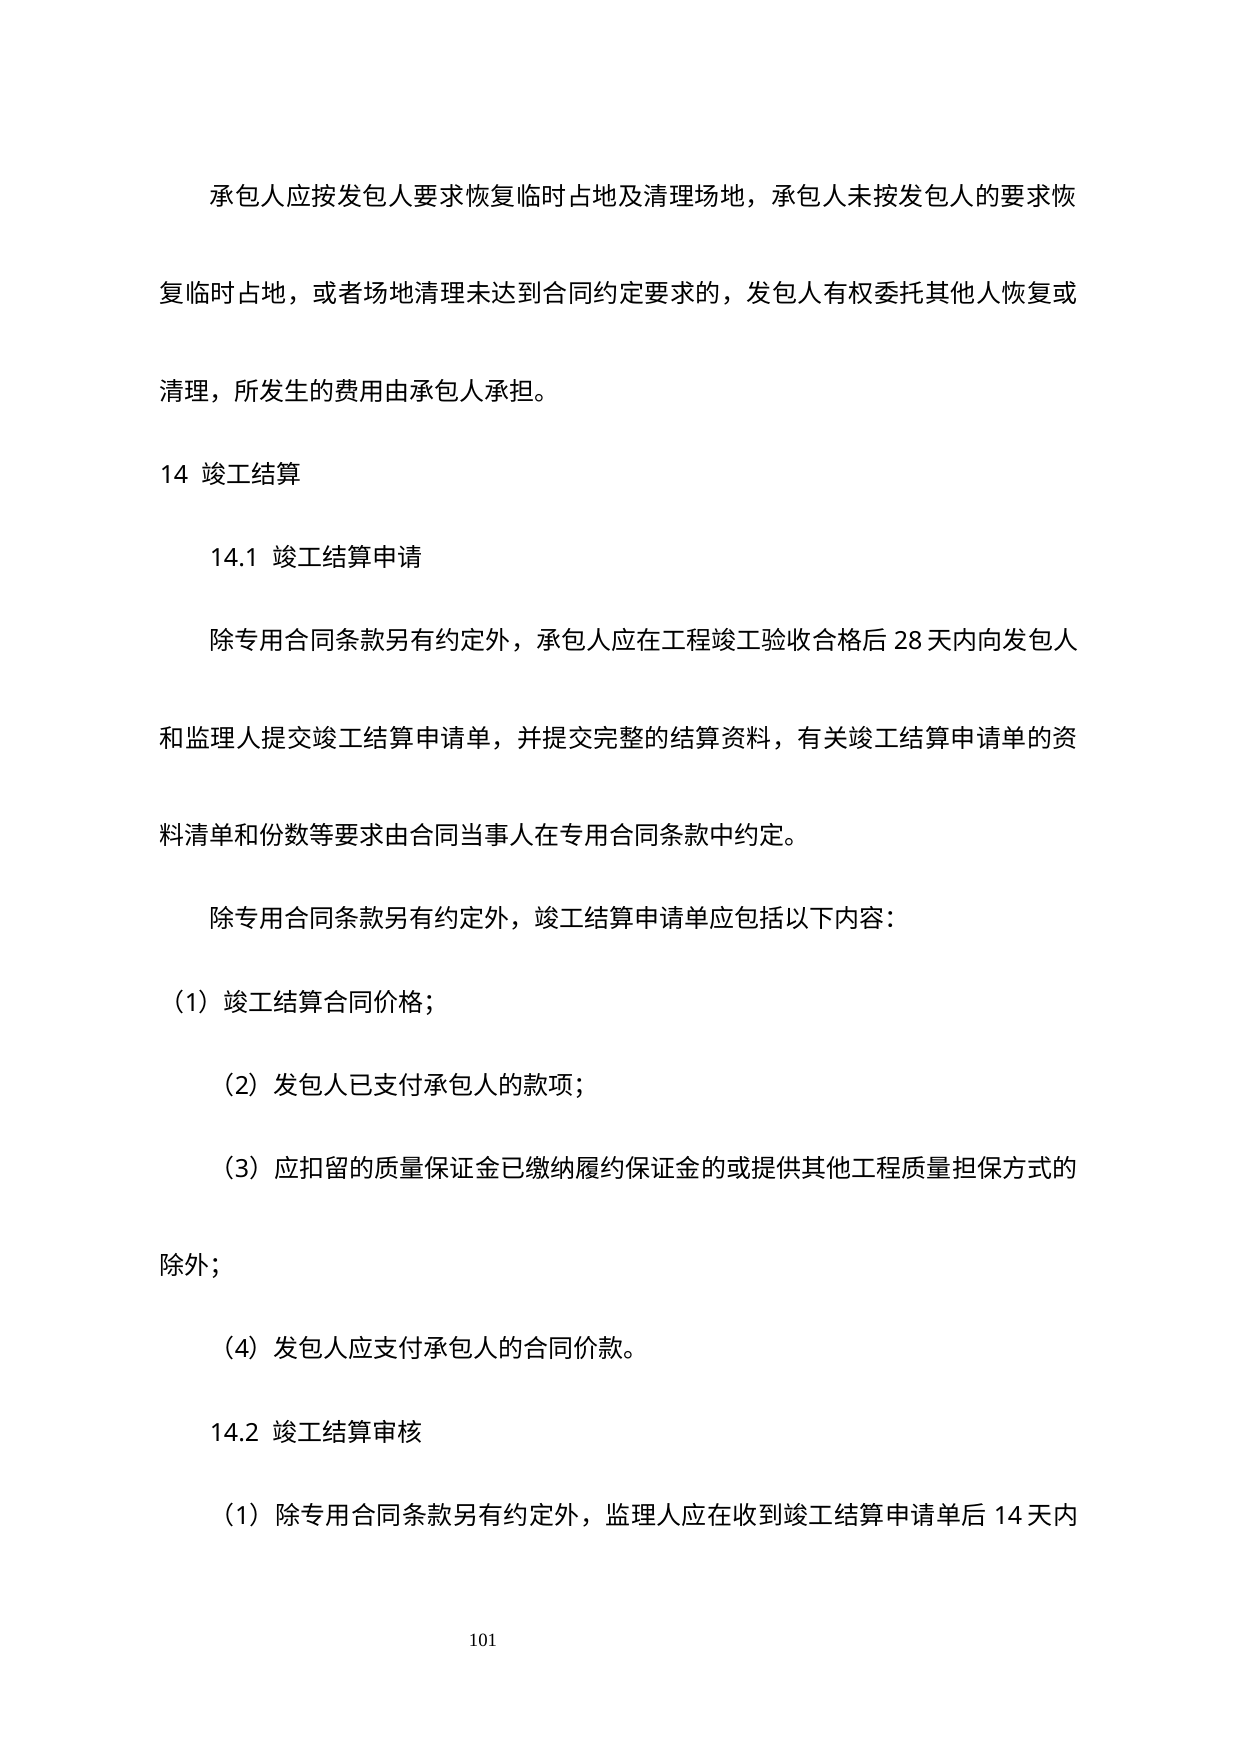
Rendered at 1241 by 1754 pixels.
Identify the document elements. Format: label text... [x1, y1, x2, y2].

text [159, 1481, 1078, 1546]
text （2）发包人已支付承包人的款项； [159, 1051, 1078, 1116]
text 承包人应按发包人要求恢复临时占地及清理场地，承包人未按发包人的要求恢复临时占地，或者场地清理未达到合同约定要求的，发包人有权委托其他人恢复或清理，所发生的费用由承包人承担。 [159, 162, 1078, 422]
text （4）发包人应支付承包人的合同价款。 [159, 1314, 1078, 1379]
text 除专用合同条款另有约定外，承包人应在工程竣工验收合格后28天内向发包人和监理人提交竣工结算申请单，并提交完整的结算资料，有关竣工结算申请单的资料清单和份数等要求由合同当事人在专用合同条款中约定。 [159, 606, 1078, 866]
text 14 竣工结算 [159, 440, 1078, 505]
text 14.2 竣工结算审核 [159, 1398, 1078, 1463]
text （1）竣工结算合同价格； [159, 968, 1078, 1033]
text 14.1 竣工结算申请 [159, 523, 1078, 588]
text （3）应扣留的质量保证金已缴纳履约保证金的或提供其他工程质量担保方式的除外； [159, 1134, 1078, 1296]
text 除专用合同条款另有约定外，竣工结算申请单应包括以下内容： [159, 884, 1078, 949]
